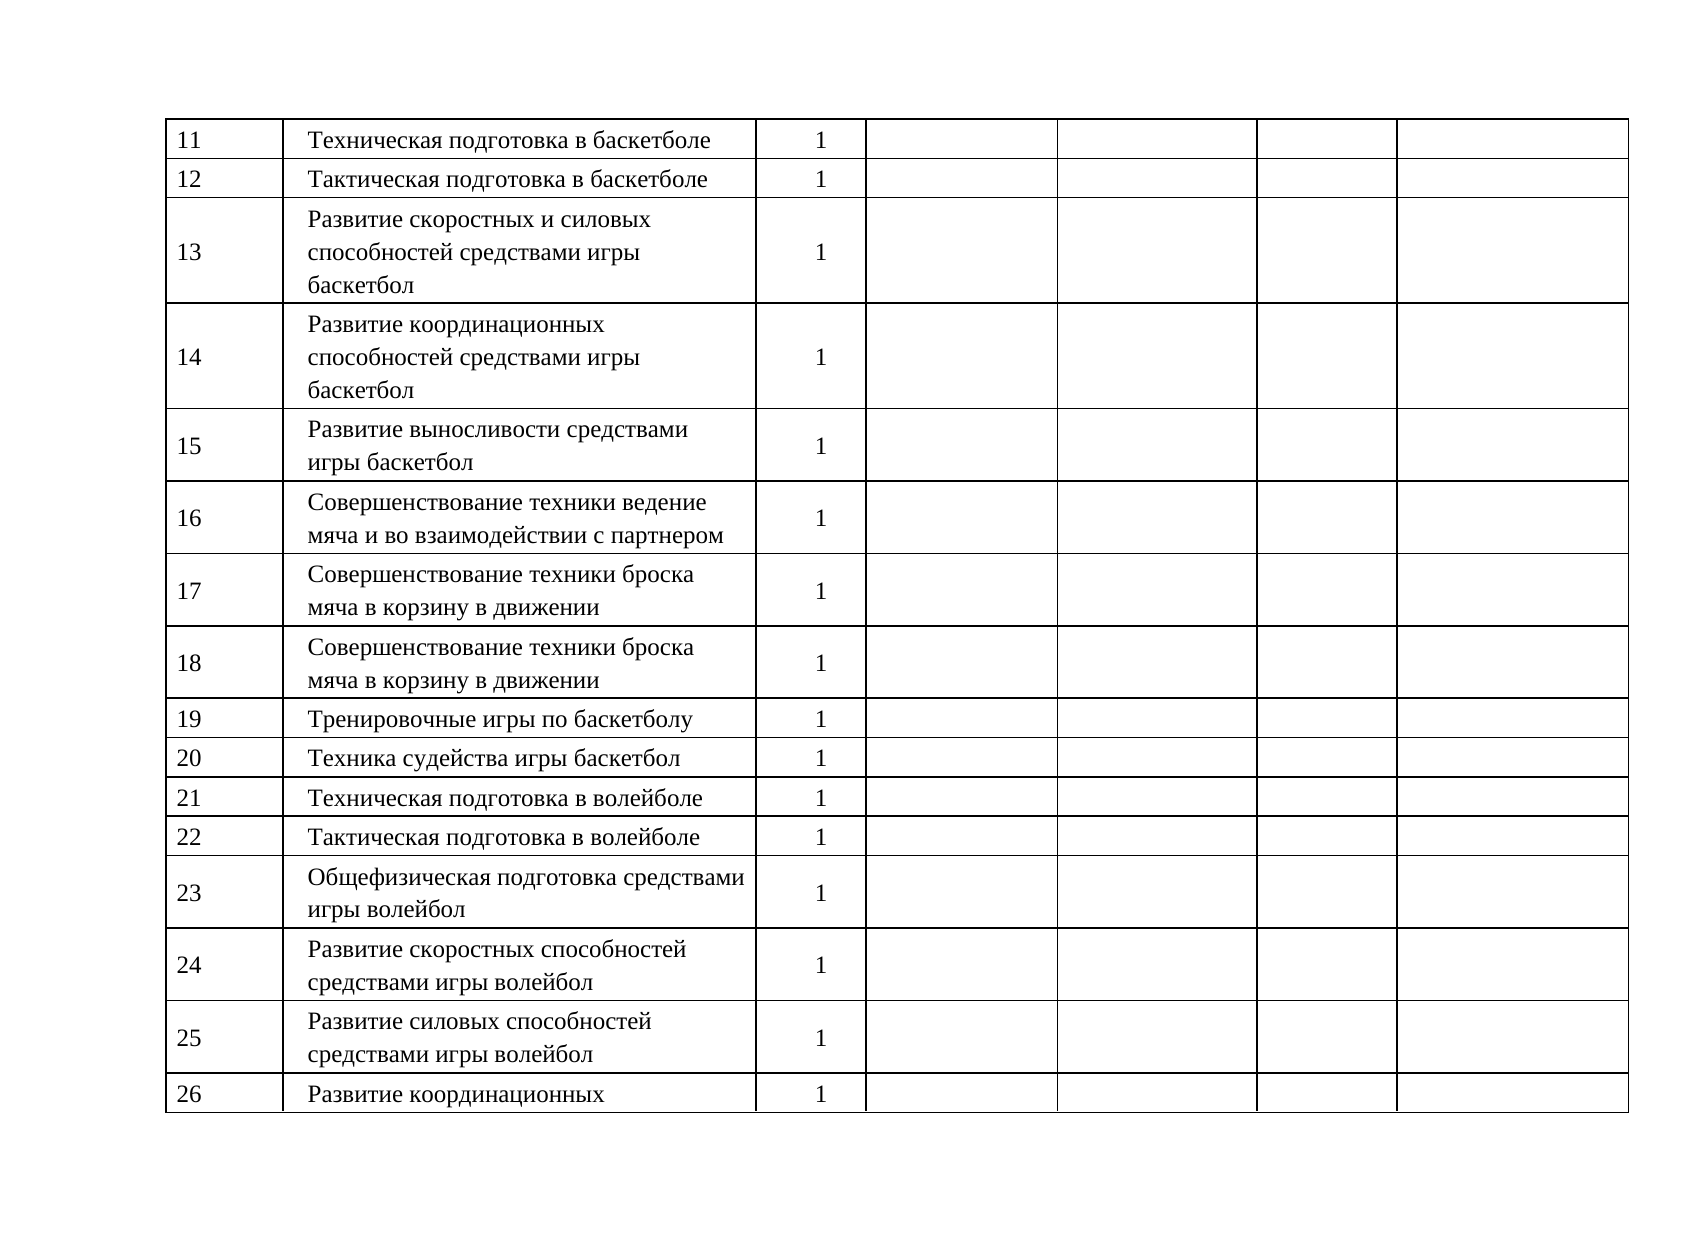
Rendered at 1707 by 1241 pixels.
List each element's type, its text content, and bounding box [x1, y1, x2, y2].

table_cell [1398, 778, 1628, 815]
table_cell 21 [167, 778, 282, 815]
table_cell [1398, 699, 1628, 737]
table_cell 14 [167, 304, 282, 408]
table_cell 1 [757, 929, 865, 999]
table_cell [1058, 198, 1256, 302]
table_cell [867, 482, 1057, 552]
table_cell [1258, 159, 1396, 197]
table_cell [1258, 627, 1396, 697]
table_cell [1398, 856, 1628, 927]
table_cell 17 [167, 554, 282, 625]
table_cell 1 [757, 120, 865, 157]
table_cell [1058, 778, 1256, 815]
table_cell 22 [167, 817, 282, 855]
table_cell [867, 554, 1057, 625]
table_cell [1058, 627, 1256, 697]
table_cell [1058, 1074, 1256, 1111]
table_cell [1058, 929, 1256, 999]
table_cell [867, 929, 1057, 999]
table_cell [1258, 409, 1396, 480]
table_cell [1058, 817, 1256, 855]
table_cell 20 [167, 738, 282, 776]
table_cell Общефизическая подготовка средствами игры волейбол [284, 856, 755, 927]
table_cell Развитие силовых способностей средствами игры волейбол [284, 1001, 755, 1072]
table_cell [1058, 409, 1256, 480]
table_cell [1258, 699, 1396, 737]
table_cell 1 [757, 738, 865, 776]
table_cell Техническая подготовка в волейболе [284, 778, 755, 815]
table_cell 26 [167, 1074, 282, 1111]
table_cell Техническая подготовка в баскетболе [284, 120, 755, 157]
table_cell 11 [167, 120, 282, 157]
table_cell [867, 817, 1057, 855]
table_cell [1258, 1074, 1396, 1111]
table_cell [1398, 198, 1628, 302]
table_cell 1 [757, 159, 865, 197]
table_cell [1258, 1001, 1396, 1072]
table_cell Развитие выносливости средствами игры баскетбол [284, 409, 755, 480]
table_cell 1 [757, 778, 865, 815]
table_cell Тактическая подготовка в волейболе [284, 817, 755, 855]
table_cell Развитие скоростных и силовых способностей средствами игры баскетбол [284, 198, 755, 302]
table_cell [867, 1074, 1057, 1111]
table_cell [1258, 198, 1396, 302]
table_cell [1058, 304, 1256, 408]
table_cell [1258, 929, 1396, 999]
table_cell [284, 1074, 755, 1111]
table_cell Развитие координационных способностей средствами игры баскетбол [284, 304, 755, 408]
table_cell Техника судейства игры баскетбол [284, 738, 755, 776]
table_cell [1398, 554, 1628, 625]
table_cell Совершенствование техники ведение мяча и во взаимодействии с партнером [284, 482, 755, 552]
table_cell [1398, 929, 1628, 999]
table_cell 1 [757, 856, 865, 927]
table_cell 12 [167, 159, 282, 197]
table_cell 1 [757, 304, 865, 408]
table_cell [1258, 778, 1396, 815]
table_cell 23 [167, 856, 282, 927]
table_cell [867, 159, 1057, 197]
table_cell [1058, 1001, 1256, 1072]
table_cell 24 [167, 929, 282, 999]
table_cell [1058, 159, 1256, 197]
table_cell Тактическая подготовка в баскетболе [284, 159, 755, 197]
table_cell 18 [167, 627, 282, 697]
table_cell 1 [757, 198, 865, 302]
table_cell [1258, 120, 1396, 157]
table_cell [1258, 554, 1396, 625]
table_cell Совершенствование техники броска мяча в корзину в движении [284, 554, 755, 625]
table_cell [1058, 482, 1256, 552]
table_cell [1398, 1001, 1628, 1072]
table_cell [1058, 738, 1256, 776]
table_cell [1258, 856, 1396, 927]
table_cell [1058, 699, 1256, 737]
table_cell [1398, 627, 1628, 697]
table_cell 1 [757, 409, 865, 480]
table_cell [1258, 738, 1396, 776]
table_cell [1398, 120, 1628, 157]
table_cell [867, 120, 1057, 157]
table_cell [1398, 817, 1628, 855]
table_cell 25 [167, 1001, 282, 1072]
table_cell 1 [757, 817, 865, 855]
table_cell 1 [757, 1074, 865, 1111]
table_cell [867, 409, 1057, 480]
table_cell Тренировочные игры по баскетболу [284, 699, 755, 737]
table_cell [1398, 304, 1628, 408]
table_cell Развитие скоростных способностей средствами игры волейбол [284, 929, 755, 999]
table_cell [1398, 159, 1628, 197]
table_cell 15 [167, 409, 282, 480]
table_cell Совершенствование техники броска мяча в корзину в движении [284, 627, 755, 697]
table_cell [1058, 120, 1256, 157]
table_cell 1 [757, 482, 865, 552]
table_cell 1 [757, 554, 865, 625]
table_cell [1258, 304, 1396, 408]
table_cell [1398, 1074, 1628, 1111]
table_cell [1398, 482, 1628, 552]
table_cell [867, 1001, 1057, 1072]
table_cell 13 [167, 198, 282, 302]
table_cell [1258, 817, 1396, 855]
table_cell [1258, 482, 1396, 552]
table_cell [1398, 738, 1628, 776]
table_cell 19 [167, 699, 282, 737]
table_cell 16 [167, 482, 282, 552]
table_cell [867, 304, 1057, 408]
table_cell 1 [757, 627, 865, 697]
table_cell [1058, 554, 1256, 625]
table_cell [1398, 409, 1628, 480]
table_cell [867, 778, 1057, 815]
table_cell [867, 738, 1057, 776]
table_cell 1 [757, 699, 865, 737]
table_cell 1 [757, 1001, 865, 1072]
table_cell [867, 627, 1057, 697]
table_cell [867, 856, 1057, 927]
table_cell [867, 699, 1057, 737]
table_cell [867, 198, 1057, 302]
table_cell [1058, 856, 1256, 927]
